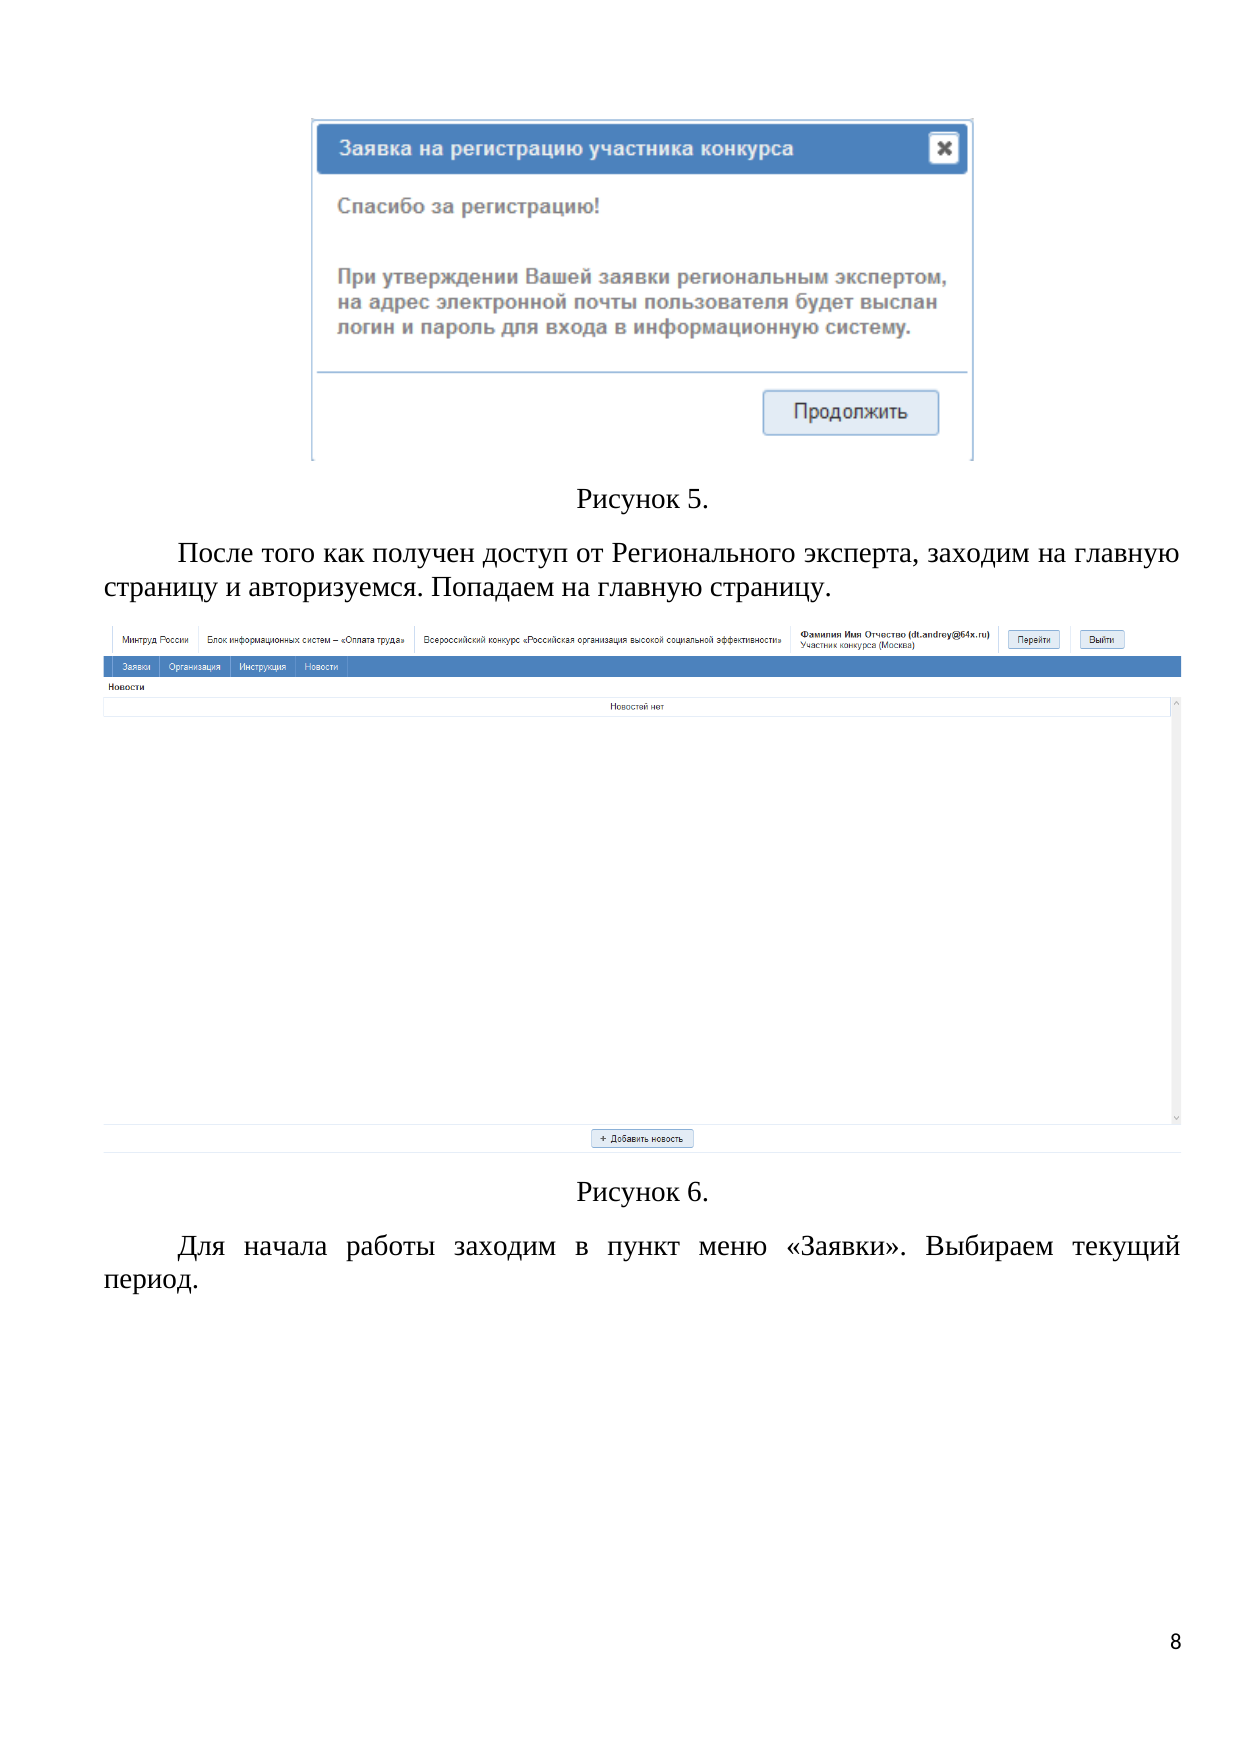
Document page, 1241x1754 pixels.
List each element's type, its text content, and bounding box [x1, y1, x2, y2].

text Для начала работы заходим в пункт меню «Заявки». Выбираем текущий период. [103, 1228, 1181, 1295]
text Рисунок 5. [103, 481, 1181, 515]
picture [103, 623, 1182, 1153]
text Рисунок 6. [103, 1174, 1181, 1207]
picture [311, 118, 974, 461]
text После того как получен доступ от Регионального эксперта, заходим на главную страницу и авторизуемся. Попадаем на главную страницу. [103, 536, 1181, 603]
